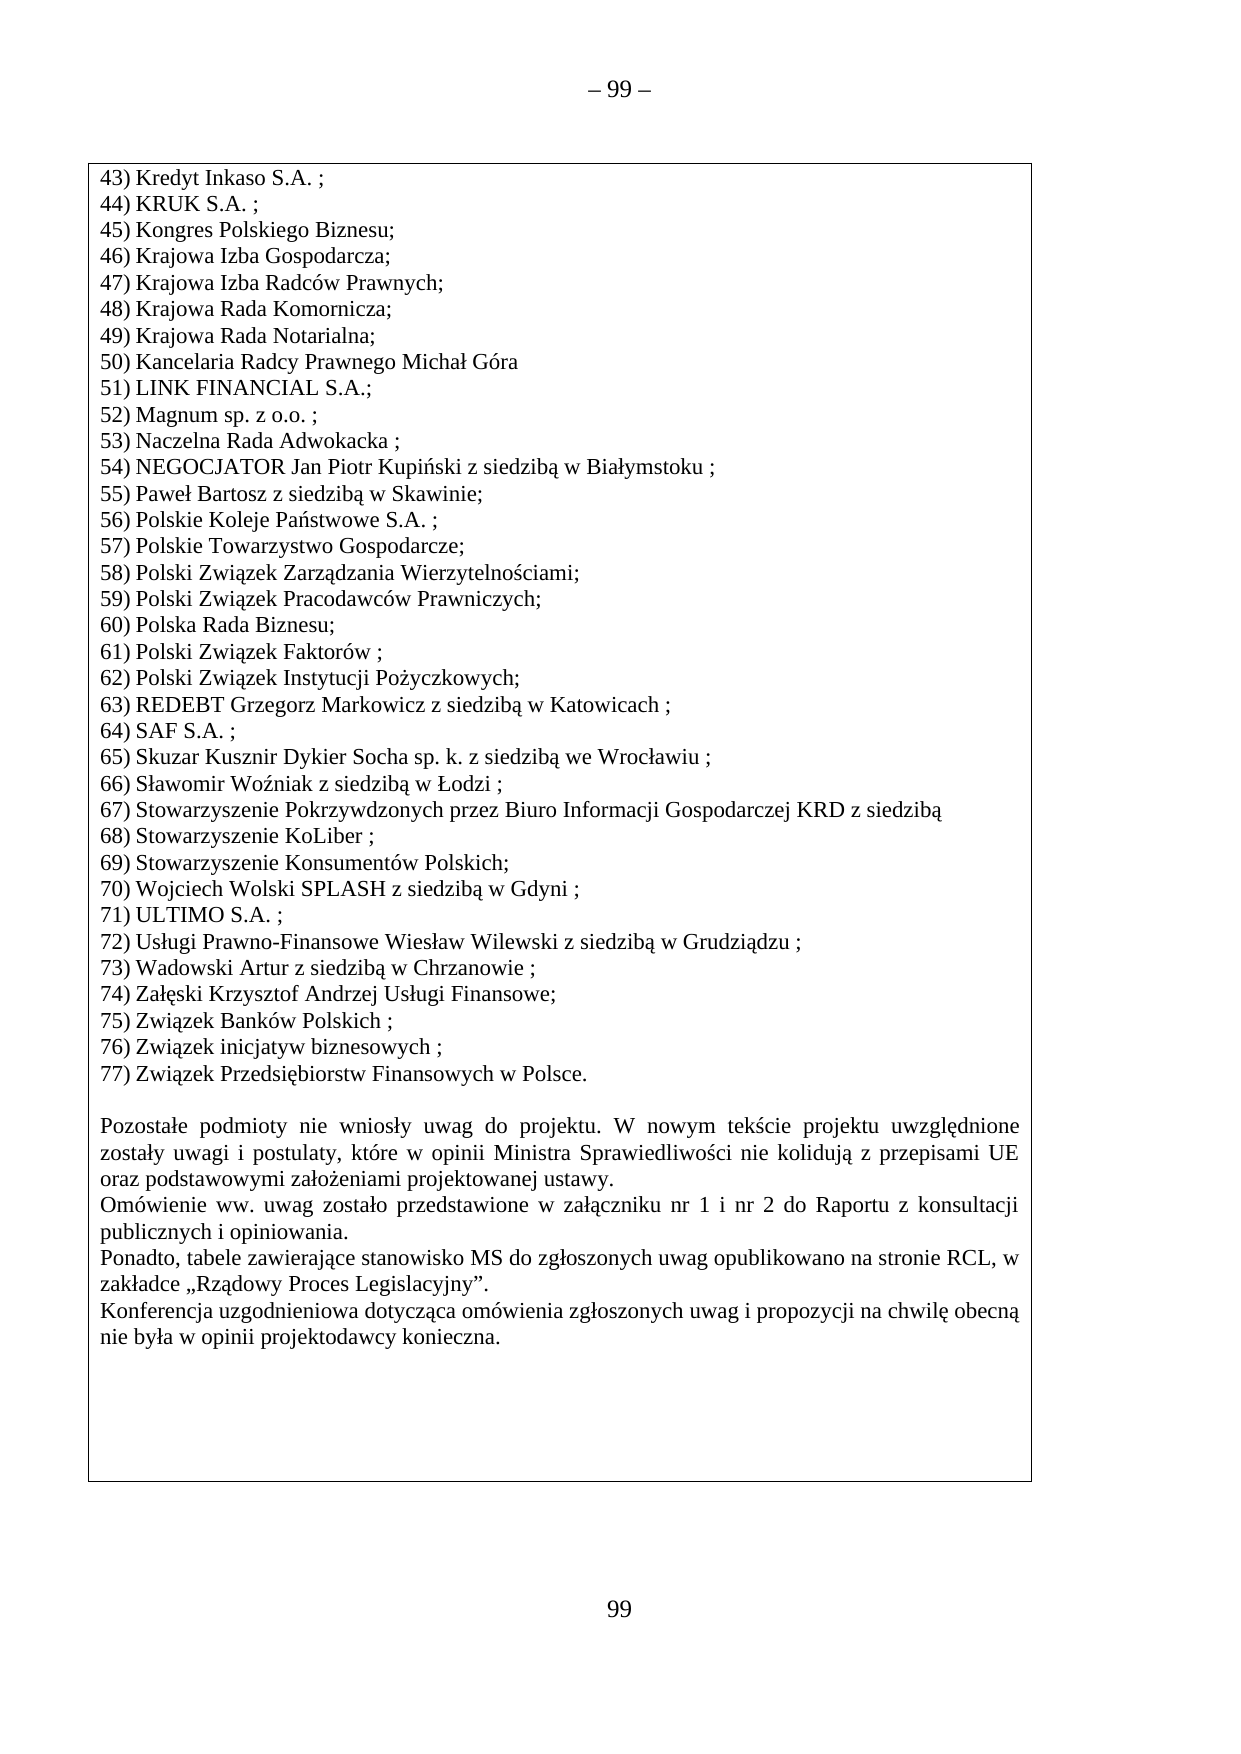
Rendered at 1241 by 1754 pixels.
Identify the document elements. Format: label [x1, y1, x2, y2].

table_cell [89, 164, 1031, 1481]
